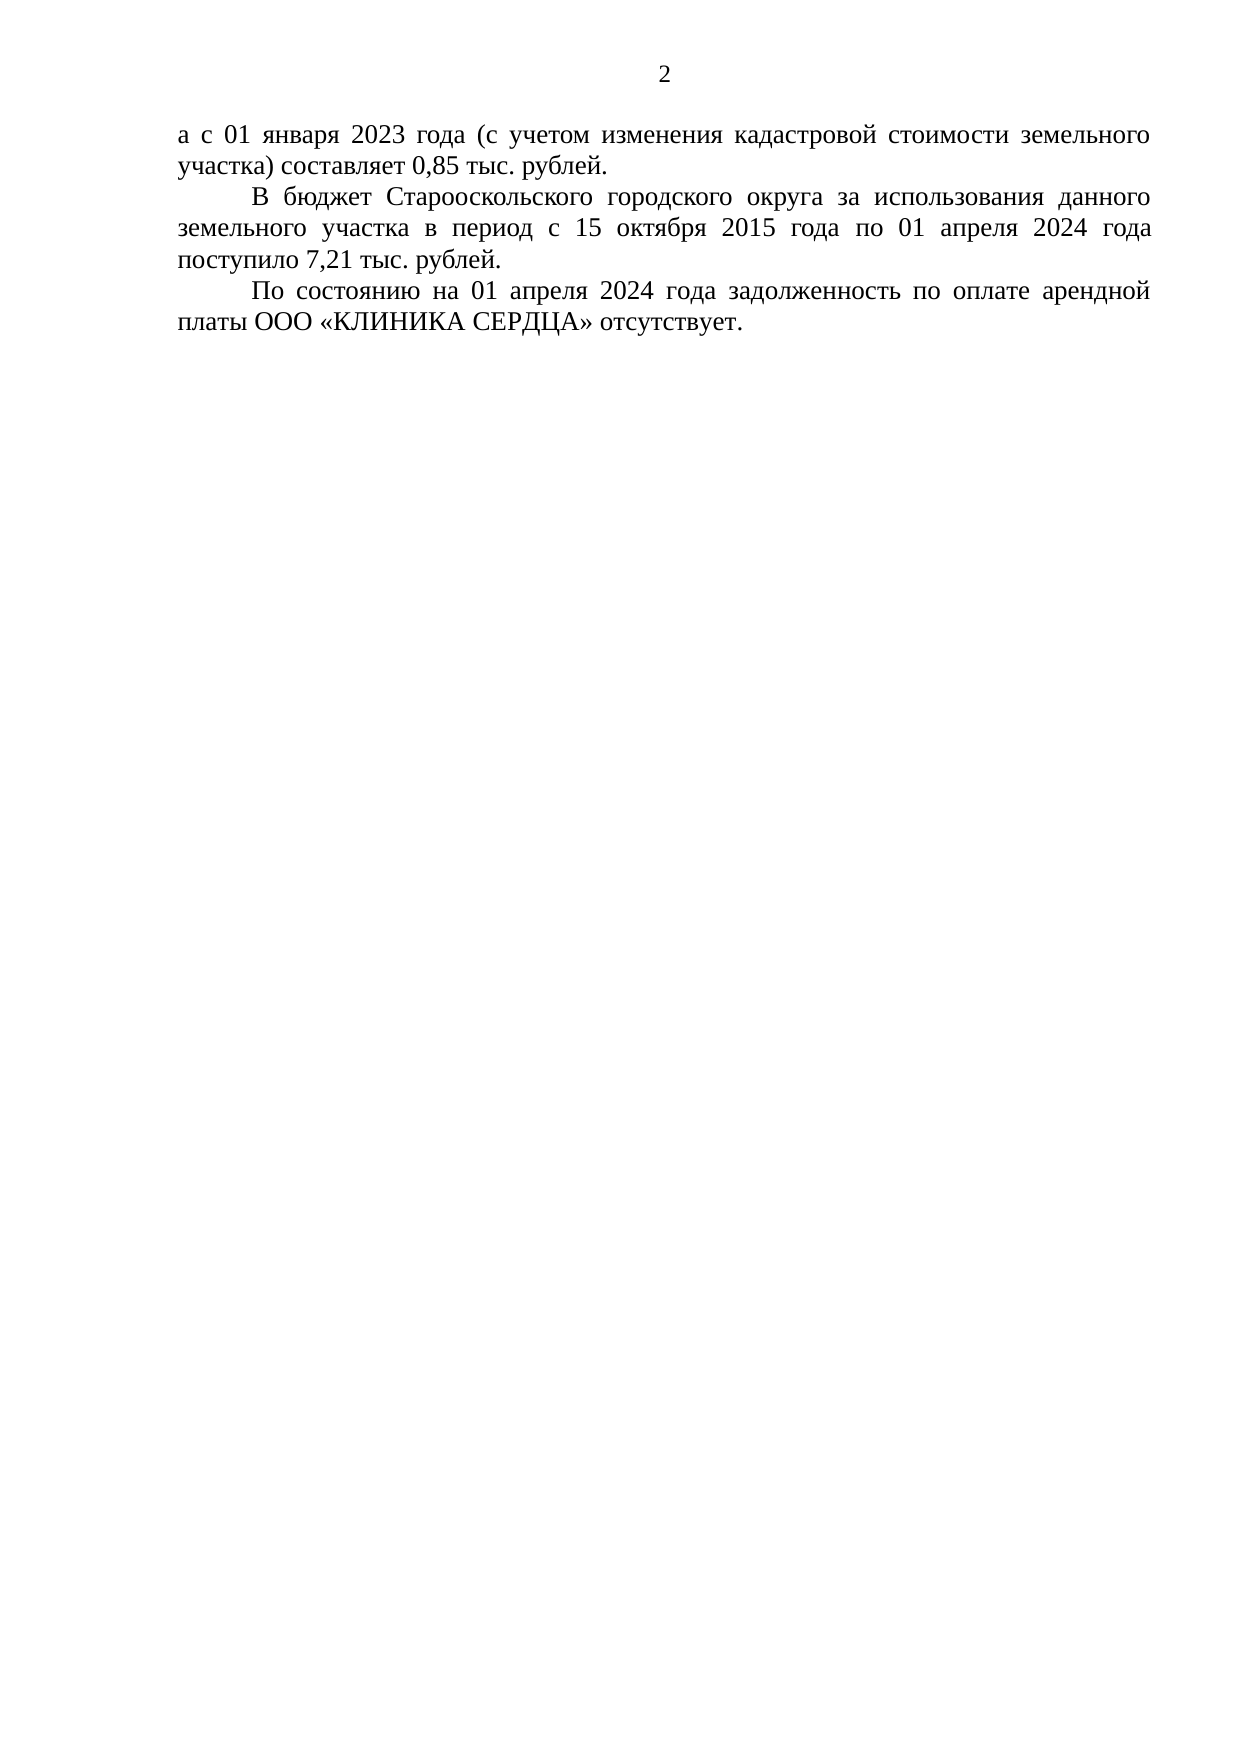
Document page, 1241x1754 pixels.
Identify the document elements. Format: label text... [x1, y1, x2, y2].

text По состоянию на 01 апреля 2024 года задолженность по оплате арендной платы ООО «КЛИНИКА СЕРДЦА» отсутствует. [177, 274, 1152, 336]
text В бюджет Старооскольского городского округа за использования данного земельного участка в период с 15 октября 2015 года по 01 апреля 2024 года поступило 7,21 тыс. рублей. [177, 180, 1152, 274]
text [177, 118, 1152, 180]
